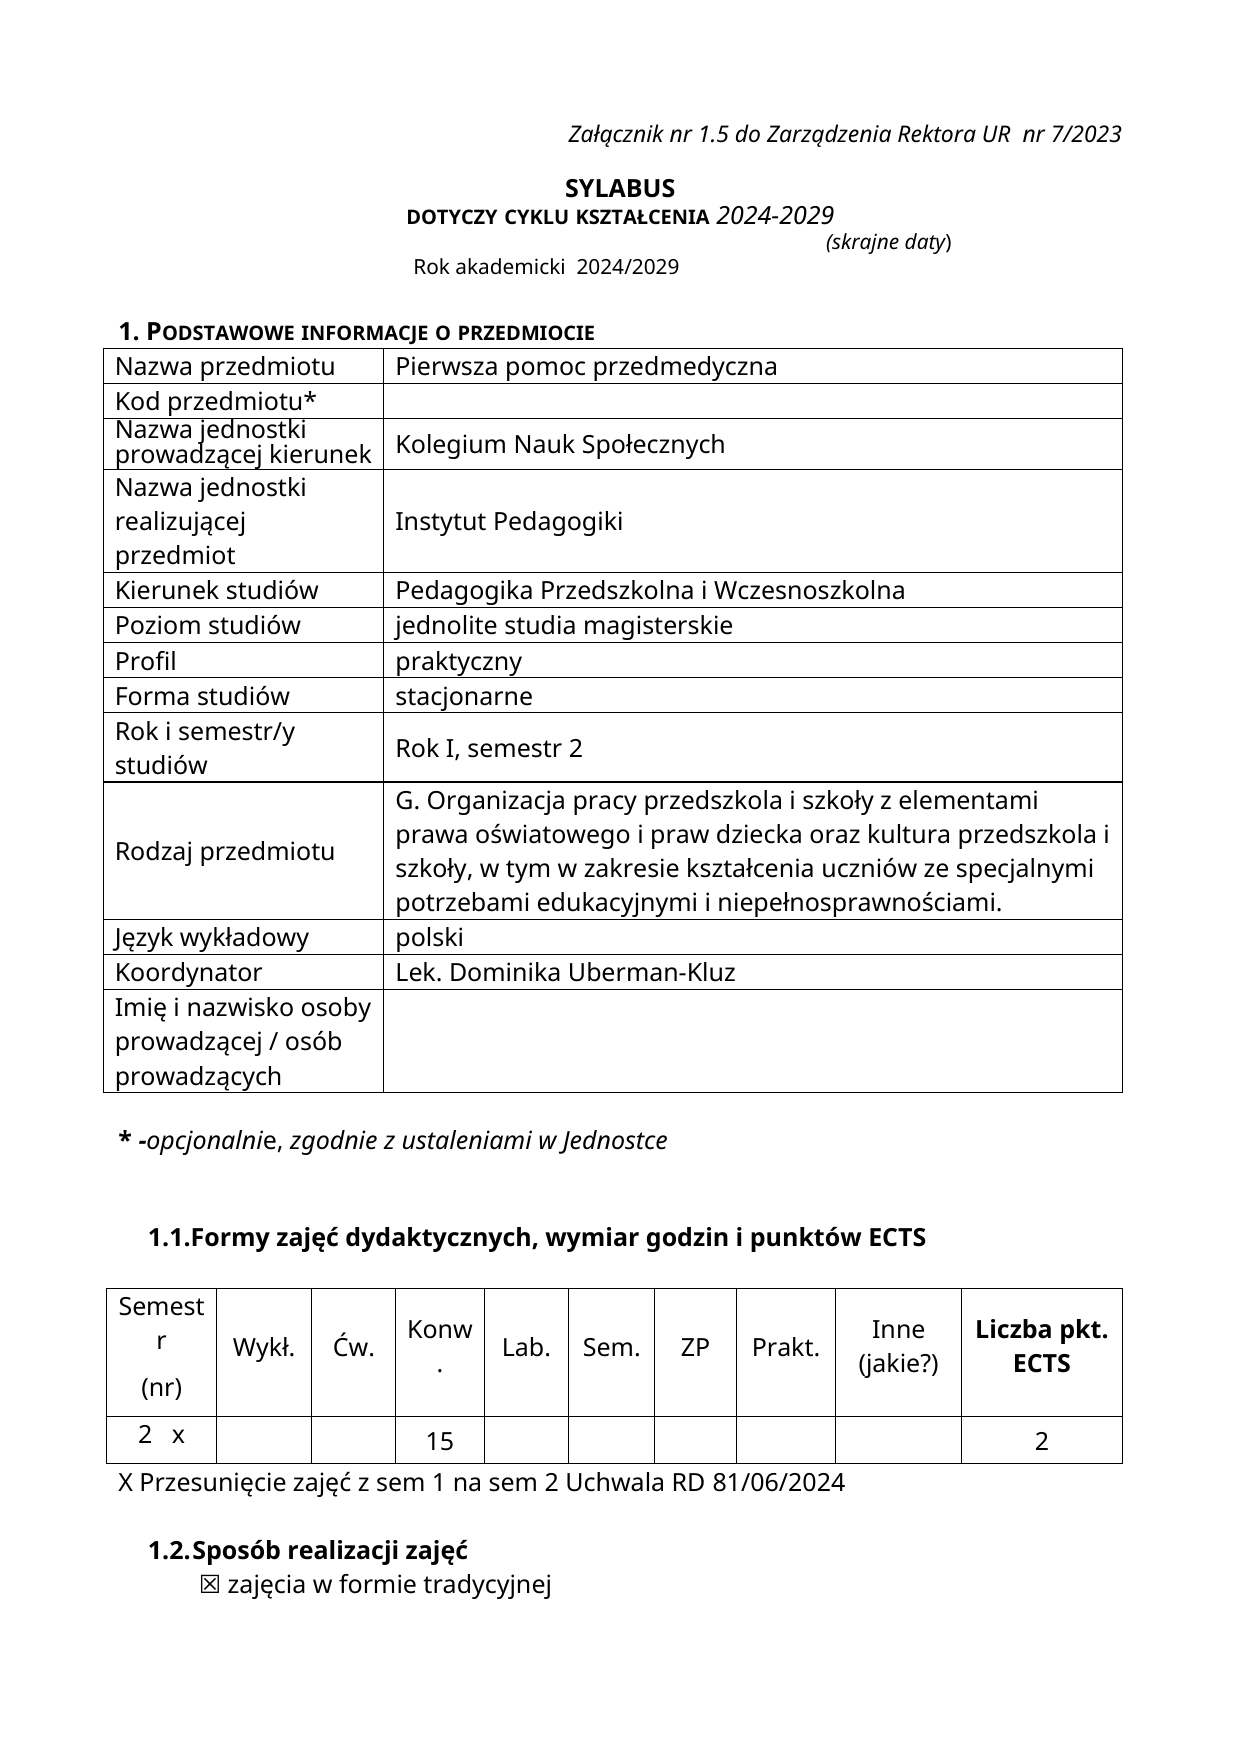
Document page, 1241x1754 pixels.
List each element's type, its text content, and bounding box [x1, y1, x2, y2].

text * -opcjonalnie, zgodnie z ustaleniami w Jednostce [118, 1122, 1122, 1156]
text Rok akademicki 2024/2029 [118, 254, 1122, 279]
table_header Wykł. [217, 1289, 311, 1416]
table_cell 15 [396, 1417, 484, 1463]
text ☒ zajęcia w formie tradycyjnej [192, 1566, 1122, 1601]
table_header Pierwsza pomoc przedmedyczna [384, 349, 1122, 382]
table_cell praktyczny [384, 643, 1122, 677]
table_cell Imię i nazwisko osoby prowadzącej / osób prowadzących [104, 990, 383, 1092]
table_cell G. Organizacja pracy przedszkola i szkoły z elementami prawa oświatowego i praw dziecka oraz kultura przedszkola i szkoły, w tym w zakresie kształcenia uczniów ze specjalnymi potrzebami edukacyjnymi i niepełnosprawnościami. [384, 783, 1122, 919]
table_cell Rok I, semestr 2 [384, 713, 1122, 781]
table_cell stacjonarne [384, 678, 1122, 712]
table_cell Pedagogika Przedszkolna i Wczesnoszkolna [384, 573, 1122, 607]
table_cell Koordynator [104, 955, 383, 989]
table_cell Lek. Dominika Uberman-Kluz [384, 955, 1122, 989]
text dotyczy cyklu kształcenia 2024-2029 [118, 204, 1122, 229]
table_cell [384, 990, 1122, 1092]
table_header Konw. [396, 1289, 484, 1416]
table_header Prakt. [737, 1289, 835, 1416]
text (skrajne daty) [118, 229, 1122, 254]
table_cell Język wykładowy [104, 920, 383, 954]
table_cell Rok i semestr/y studiów [104, 713, 383, 781]
table_cell Instytut Pedagogiki [384, 470, 1122, 572]
table_header Nazwa przedmiotu [104, 349, 383, 382]
table_header Inne (jakie?) [836, 1289, 961, 1416]
text X Przesunięcie zajęć z sem 1 na sem 2 Uchwala RD 81/06/2024 [118, 1464, 1122, 1498]
table_cell Profil [104, 643, 383, 677]
table_cell Kierunek studiów [104, 573, 383, 607]
table_header Sem. [569, 1289, 654, 1416]
table_cell Kolegium Nauk Społecznych [384, 419, 1122, 469]
table_cell jednolite studia magisterskie [384, 608, 1122, 642]
text 1.2. Sposób realizacji zajęć [148, 1532, 1122, 1566]
table_cell [737, 1417, 835, 1463]
table_cell Forma studiów [104, 678, 383, 712]
table_cell [217, 1417, 311, 1463]
text 1. Podstawowe informacje o przedmiocie [118, 313, 1122, 347]
text SYLABUS [118, 170, 1122, 204]
table_cell [836, 1417, 961, 1463]
text Załącznik nr 1.5 do Zarządzenia Rektora UR nr 7/2023 [118, 118, 1122, 149]
table_cell polski [384, 920, 1122, 954]
table_cell Poziom studiów [104, 608, 383, 642]
table_cell Kod przedmiotu* [104, 384, 383, 418]
table_header ZP [655, 1289, 736, 1416]
table_cell [312, 1417, 395, 1463]
table_header Liczba pkt. ECTS [962, 1289, 1122, 1416]
table_cell [655, 1417, 736, 1463]
table_cell Nazwa jednostki realizującej przedmiot [104, 470, 383, 572]
table_header Ćw. [312, 1289, 395, 1416]
table_header Lab. [485, 1289, 568, 1416]
table_cell [569, 1417, 654, 1463]
text 1.1.Formy zajęć dydaktycznych, wymiar godzin i punktów ECTS [148, 1220, 1122, 1254]
table_cell [384, 384, 1122, 418]
table_cell Nazwa jednostki prowadzącej kierunek [104, 419, 383, 469]
table_cell [485, 1417, 568, 1463]
table_header Semestr (nr) [107, 1289, 216, 1416]
table_cell 2 x [107, 1417, 216, 1463]
table_cell Rodzaj przedmiotu [104, 783, 383, 919]
table_cell 2 [962, 1417, 1122, 1463]
